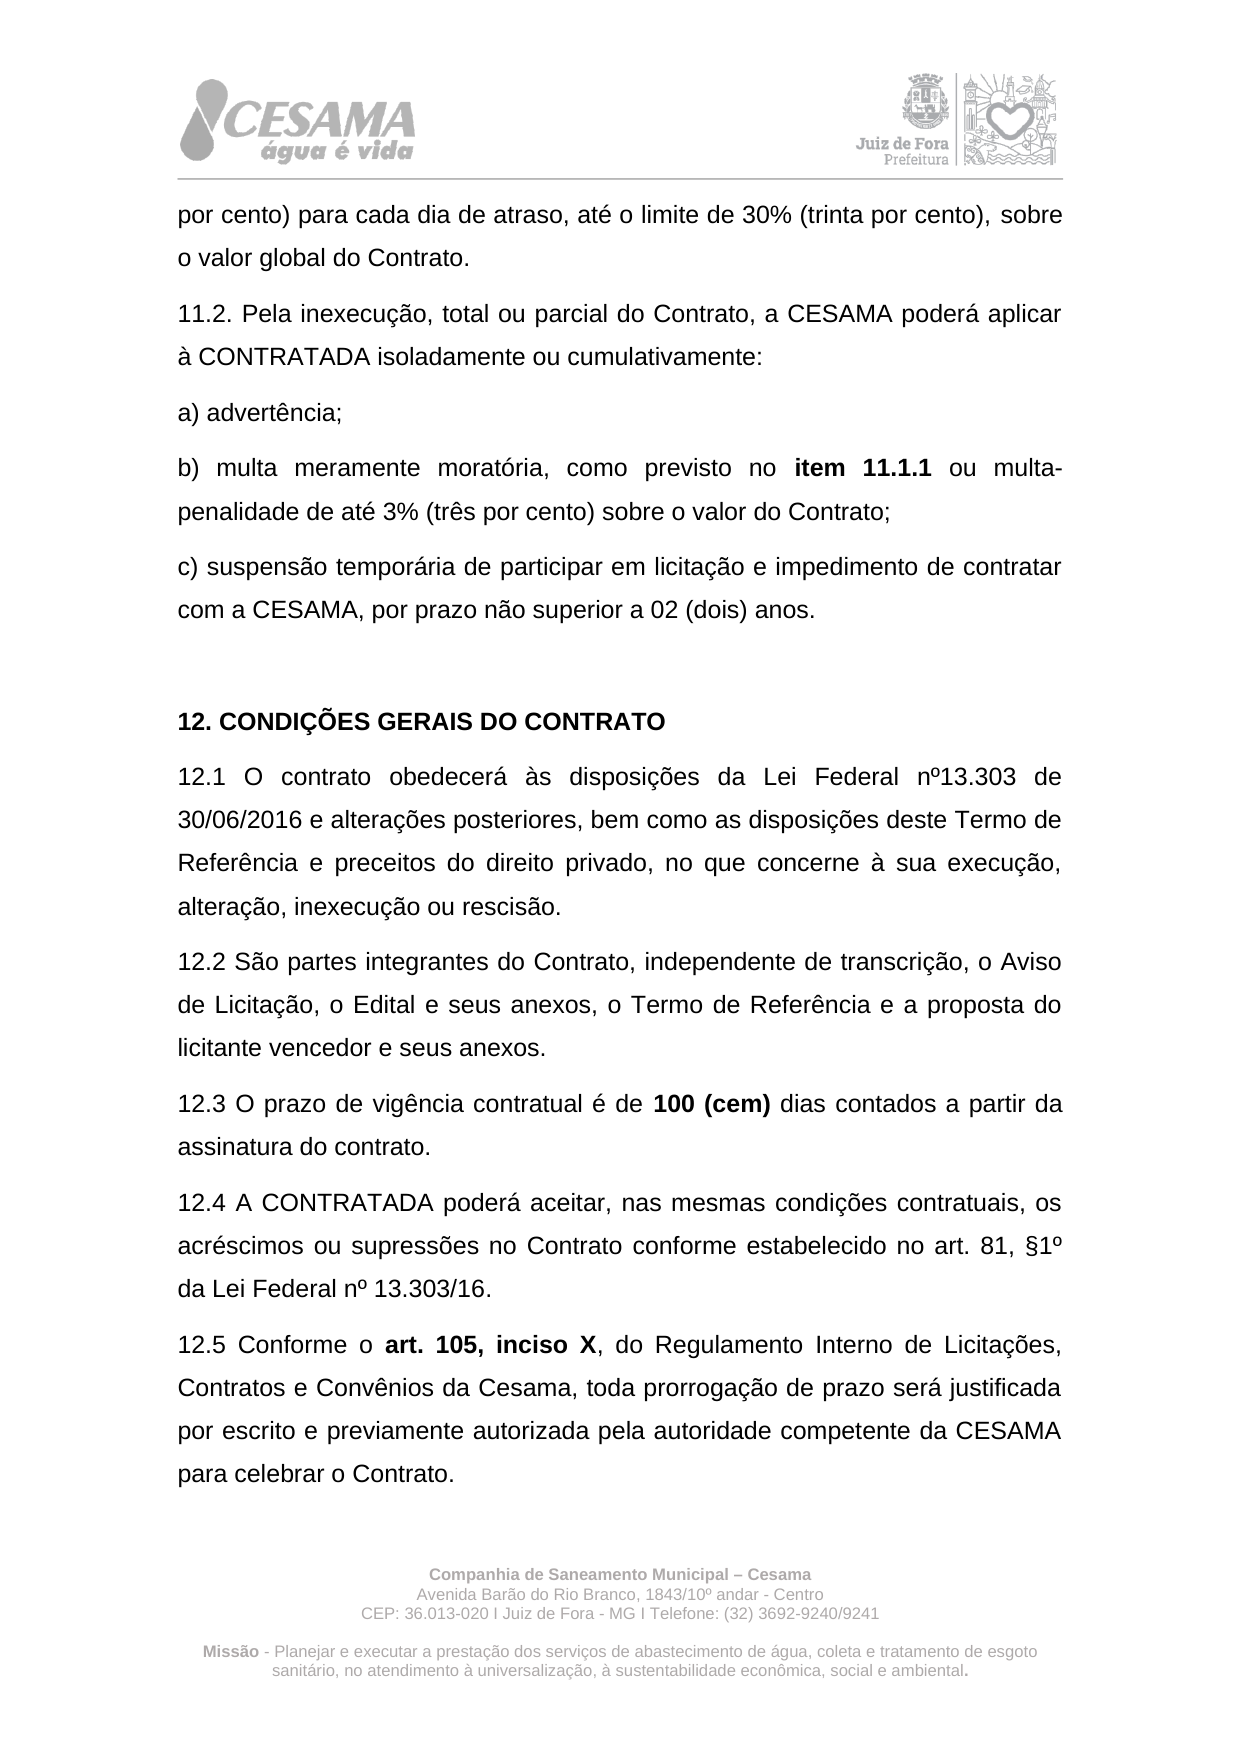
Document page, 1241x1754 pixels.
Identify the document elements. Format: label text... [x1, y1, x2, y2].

text c) suspensão temporária de participar em licitação e impedimento de contratar com a CESAMA, por prazo não superior a 02 (dois) anos. [177, 552, 1063, 624]
text 12.4 A CONTRATADA poderá aceitar, nas mesmas condições contratuais, os acréscimos ou supressões no Contrato conforme estabelecido no art. 81, §1º da Lei Federal nº 13.303/16. [177, 1188, 1063, 1303]
text 12.1 O contrato obedecerá às disposições da Lei Federal nº13.303 de 30/06/2016 e alterações posteriores, bem como as disposições deste Termo de Referência e preceitos do direito privado, no que concerne à sua execução, alteração, inexecução ou rescisão. [177, 762, 1063, 920]
text 11.2. Pela inexecução, total ou parcial do Contrato, a CESAMA poderá aplicar à CONTRATADA isoladamente ou cumulativamente: [177, 299, 1063, 371]
text 12.3 O prazo de vigência contratual é de 100 (cem) dias contados a partir da assinatura do contrato. [177, 1089, 1063, 1161]
text a) advertência; [177, 398, 1063, 427]
text 12. CONDIÇÕES GERAIS DO CONTRATO [177, 707, 1063, 735]
picture [177, 73, 1064, 180]
text b) multa meramente moratória, como previsto no item 11.1.1 ou multa-penalidade de até 3% (três por cento) sobre o valor do Contrato; [177, 453, 1063, 525]
text 12.2 São partes integrantes do Contrato, independente de transcrição, o Aviso de Licitação, o Edital e seus anexos, o Termo de Referência e a proposta do licitante vencedor e seus anexos. [177, 947, 1063, 1062]
text 12.5 Conforme o art. 105, inciso X, do Regulamento Interno de Licitações, Contratos e Convênios da Cesama, toda prorrogação de prazo será justificada por escrito e previamente autorizada pela autoridade competente da CESAMA para celebrar o Contrato. [177, 1330, 1063, 1488]
